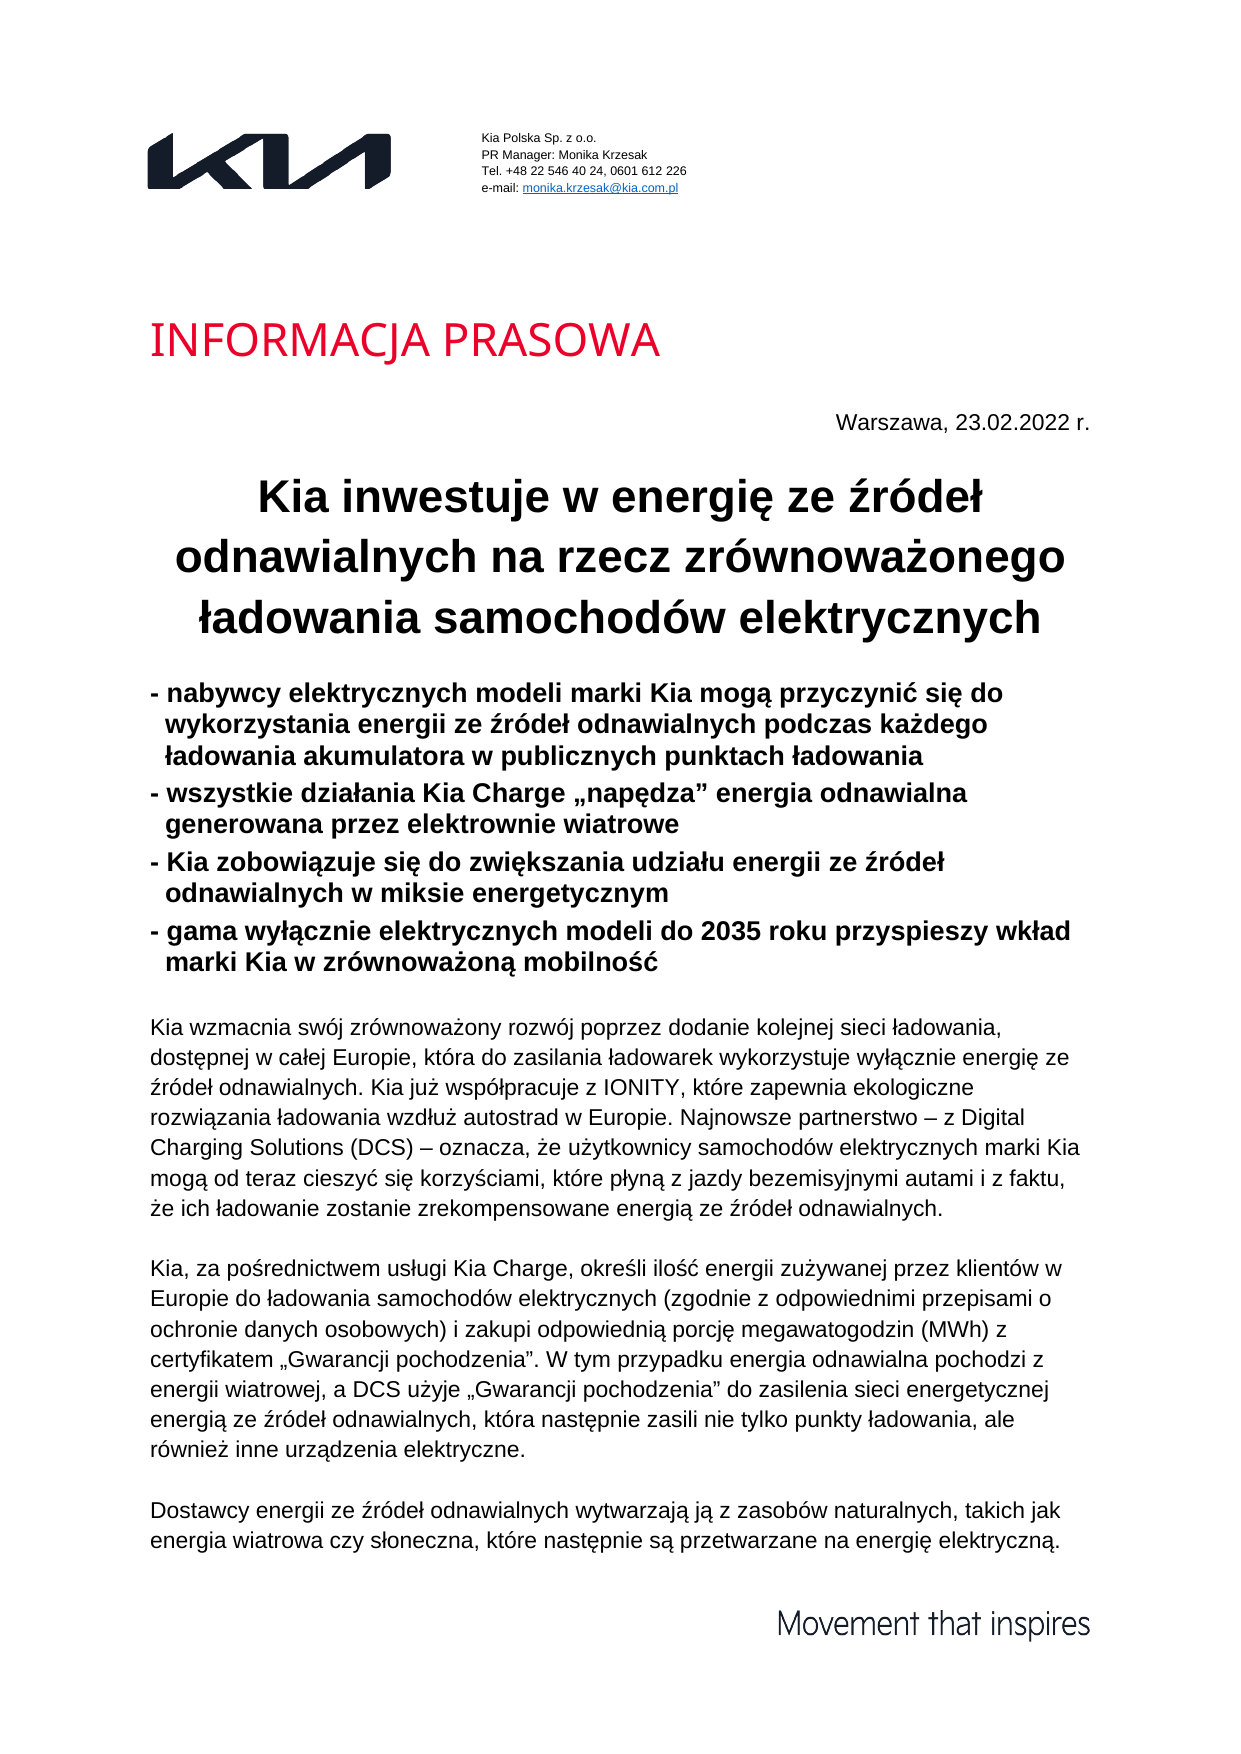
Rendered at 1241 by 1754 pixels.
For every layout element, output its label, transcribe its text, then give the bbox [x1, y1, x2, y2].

picture [778, 1610, 1091, 1642]
text Warszawa, 23.02.2022 r. [666, 409, 1090, 435]
picture [147, 124, 394, 189]
text Kia inwestuje w energię ze źródeł odnawialnych na rzecz zrównoważonego ładowania samochodów elektrycznych [150, 469, 1090, 643]
text INFORMACJA PRASOWA [150, 308, 1090, 370]
text - Kia zobowiązuje się do zwiększania udziału energii ze źródeł odnawialnych w miksie energetycznym [150, 846, 1090, 908]
text - gama wyłącznie elektrycznych modeli do 2035 roku przyspieszy wkład marki Kia w zrównoważoną mobilność [150, 914, 1090, 977]
text Kia, za pośrednictwem usługi Kia Charge, określi ilość energii zużywanej przez klientów w Europie do ładowania samochodów elektrycznych (zgodnie z odpowiednimi przepisami o ochronie danych osobowych) i zakupi odpowiednią porcję megawatogodzin (MWh) z certyfikatem „Gwarancji pochodzenia”. W tym przypadku energia odnawialna pochodzi z energii wiatrowej, a DCS użyje „Gwarancji pochodzenia” do zasilenia sieci energetycznej energią ze źródeł odnawialnych, która następnie zasili nie tylko punkty ładowania, ale również inne urządzenia elektryczne. [150, 1255, 1090, 1463]
text - wszystkie działania Kia Charge „napędza” energia odnawialna generowana przez elektrownie wiatrowe [150, 777, 1090, 839]
text - nabywcy elektrycznych modeli marki Kia mogą przyczynić się do wykorzystania energii ze źródeł odnawialnych podczas każdego ładowania akumulatora w publicznych punktach ładowania [150, 677, 1090, 771]
text Kia wzmacnia swój zrównoważony rozwój poprzez dodanie kolejnej sieci ładowania, dostępnej w całej Europie, która do zasilania ładowarek wykorzystuje wyłącznie energię ze źródeł odnawialnych. Kia już współpracuje z IONITY, które zapewnia ekologiczne rozwiązania ładowania wzdłuż autostrad w Europie. Najnowsze partnerstwo – z Digital Charging Solutions (DCS) – oznacza, że ​​użytkownicy samochodów elektrycznych marki Kia mogą od teraz cieszyć się korzyściami, które płyną z jazdy bezemisyjnymi autami i z faktu, że ich ładowanie zostanie zrekompensowane energią ze źródeł odnawialnych. [150, 1013, 1090, 1221]
